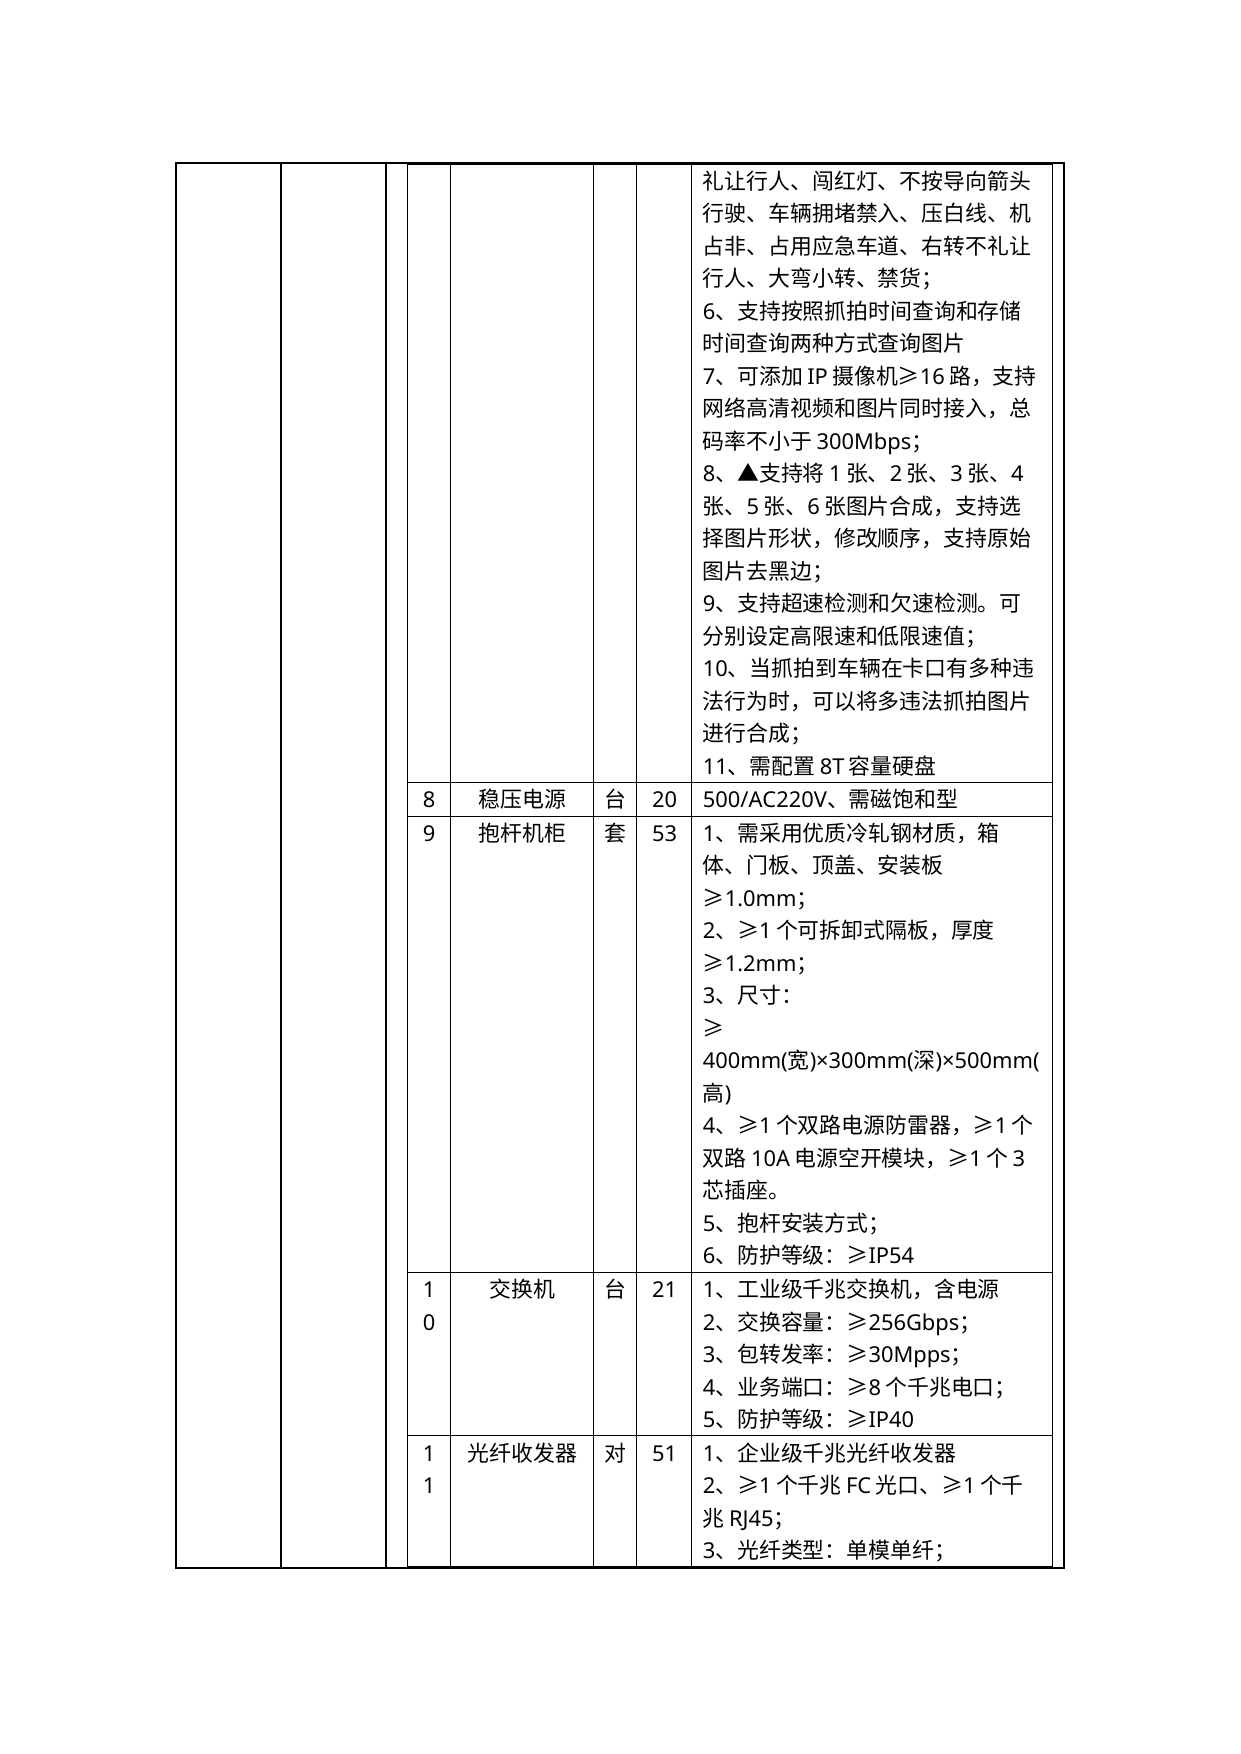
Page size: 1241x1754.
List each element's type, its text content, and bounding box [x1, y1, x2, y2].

table_cell [594, 1273, 636, 1435]
table_cell [594, 783, 636, 816]
table_cell [692, 1273, 1052, 1435]
table_cell [692, 1436, 1052, 1566]
table_cell [387, 164, 407, 1567]
table_cell ▲ [282, 164, 385, 1567]
table_cell [692, 817, 1052, 1272]
table_cell [692, 165, 1052, 782]
table_cell [637, 165, 691, 782]
table_cell [637, 783, 691, 816]
table_cell [408, 817, 450, 1272]
table_cell [408, 165, 450, 782]
table_cell 1 [177, 164, 280, 1567]
table_cell [451, 817, 593, 1272]
table_cell [451, 1436, 593, 1566]
table_cell [451, 1273, 593, 1435]
table_cell [637, 1436, 691, 1566]
table_cell [692, 783, 1052, 816]
table_cell [637, 817, 691, 1272]
table_cell [594, 817, 636, 1272]
table_cell [451, 165, 593, 782]
table_cell [1053, 164, 1063, 1567]
table_cell [637, 1273, 691, 1435]
table_cell [594, 165, 636, 782]
table_cell [594, 1436, 636, 1566]
table_cell [408, 1273, 450, 1435]
table_cell [408, 1436, 450, 1566]
table_cell [451, 783, 593, 816]
table_cell [408, 783, 450, 816]
